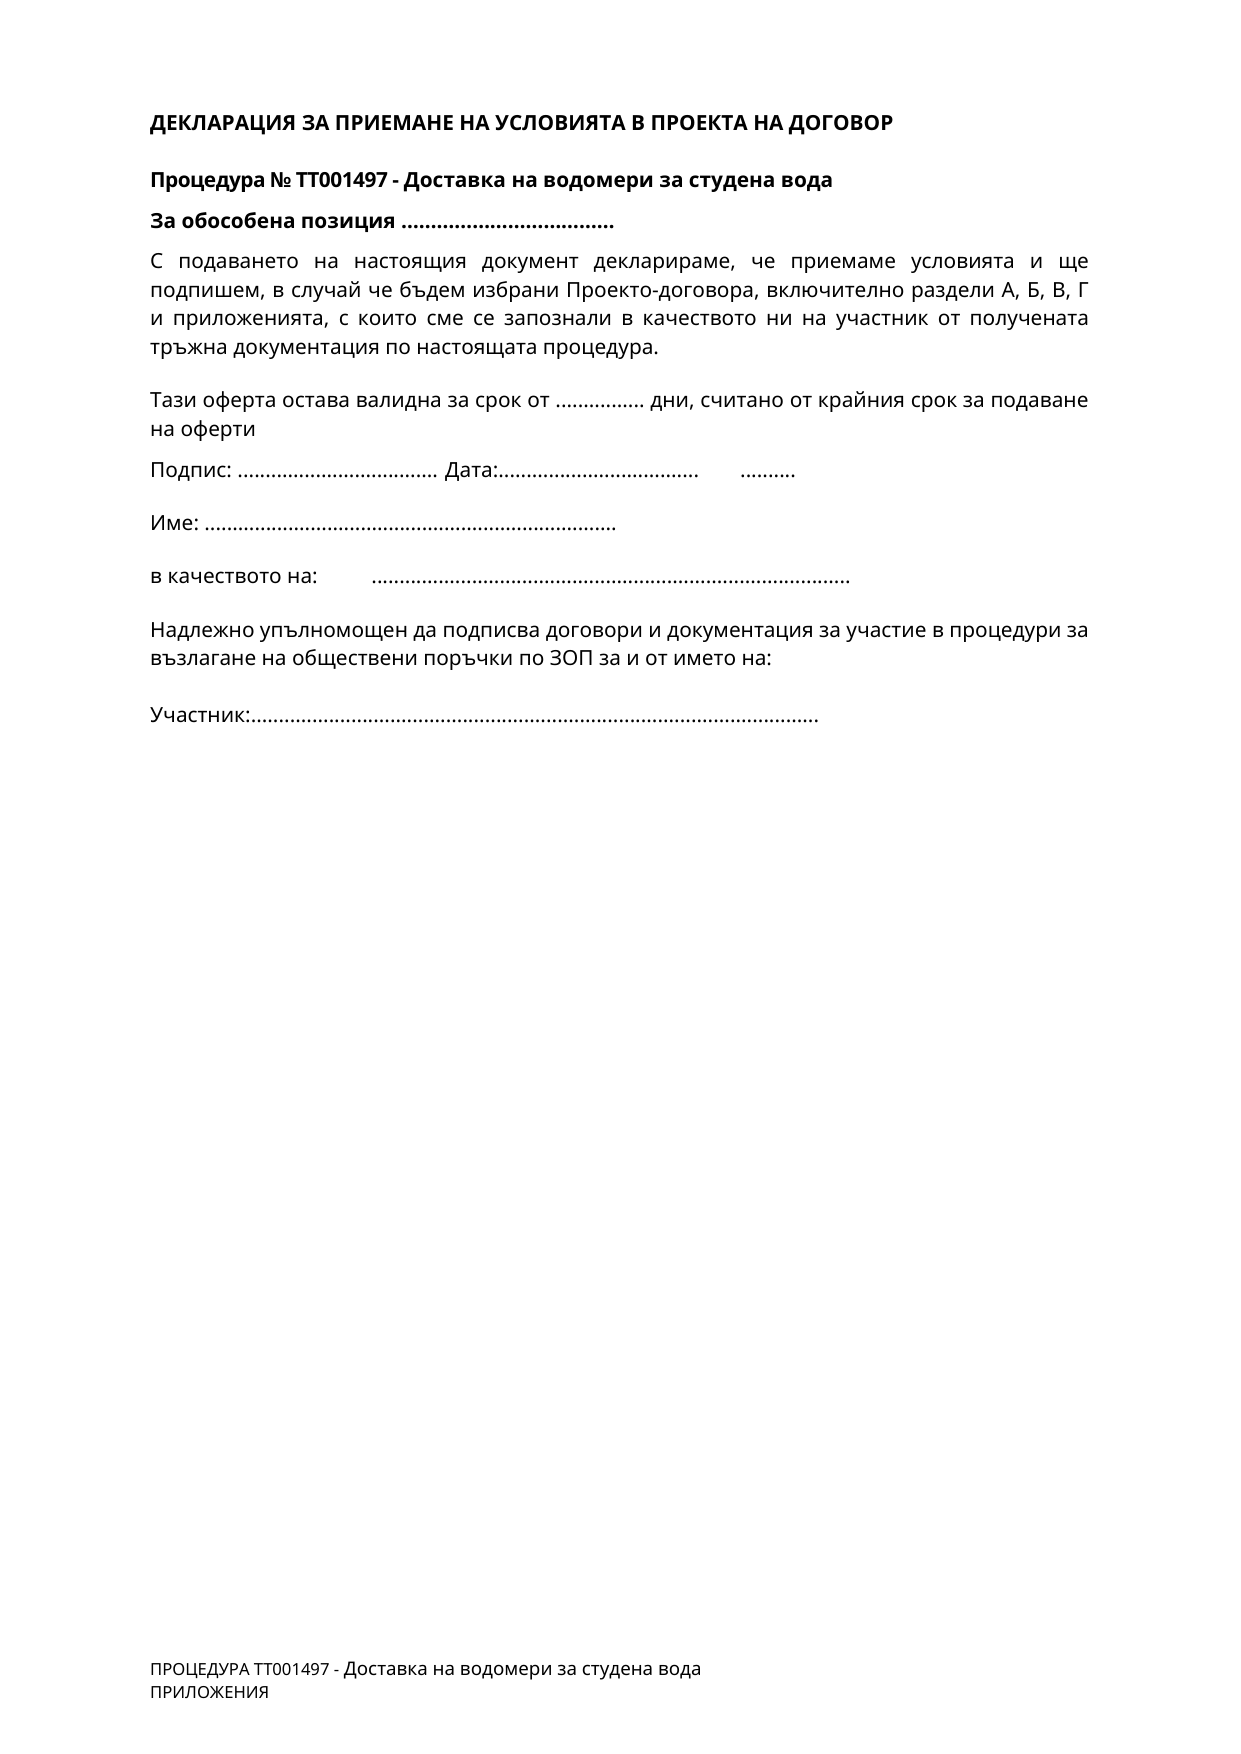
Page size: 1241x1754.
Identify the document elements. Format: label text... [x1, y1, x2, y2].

text Надлежно упълномощен да подписва договори и документация за участие в процедури за възлагане на обществени поръчки по ЗОП за и от името на: [150, 615, 1090, 672]
text в качеството на: ...................................................................................... [150, 562, 1090, 590]
text Участник:...................................................................................................... [150, 700, 1090, 729]
text Име: .......................................................................... [150, 508, 1090, 537]
text Процедура № ТТ001497 - Доставка на водомери за студена вода [150, 165, 1090, 193]
text Подпис: .................................... Дата:.................................... .......... [150, 455, 1090, 483]
text ДЕКЛАРАЦИЯ ЗА ПРИЕМАНЕ НА УСЛОВИЯТА В ПРОЕКТА НА ДОГОВОР [150, 108, 1090, 136]
text Тази оферта остава валидна за срок от ................ дни, считано от крайния срок за подаване на оферти [150, 385, 1090, 442]
text За обособена позиция ……………………………… [150, 206, 1090, 234]
text С подаването на настоящия документ декларираме, че приемаме условията и ще подпишем, в случай че бъдем избрани Проекто-договора, включително раздели А, Б, В, Г и приложенията, с които сме се запознали в качеството ни на участник от получената тръжна документация по настоящата процедура. [150, 247, 1090, 360]
